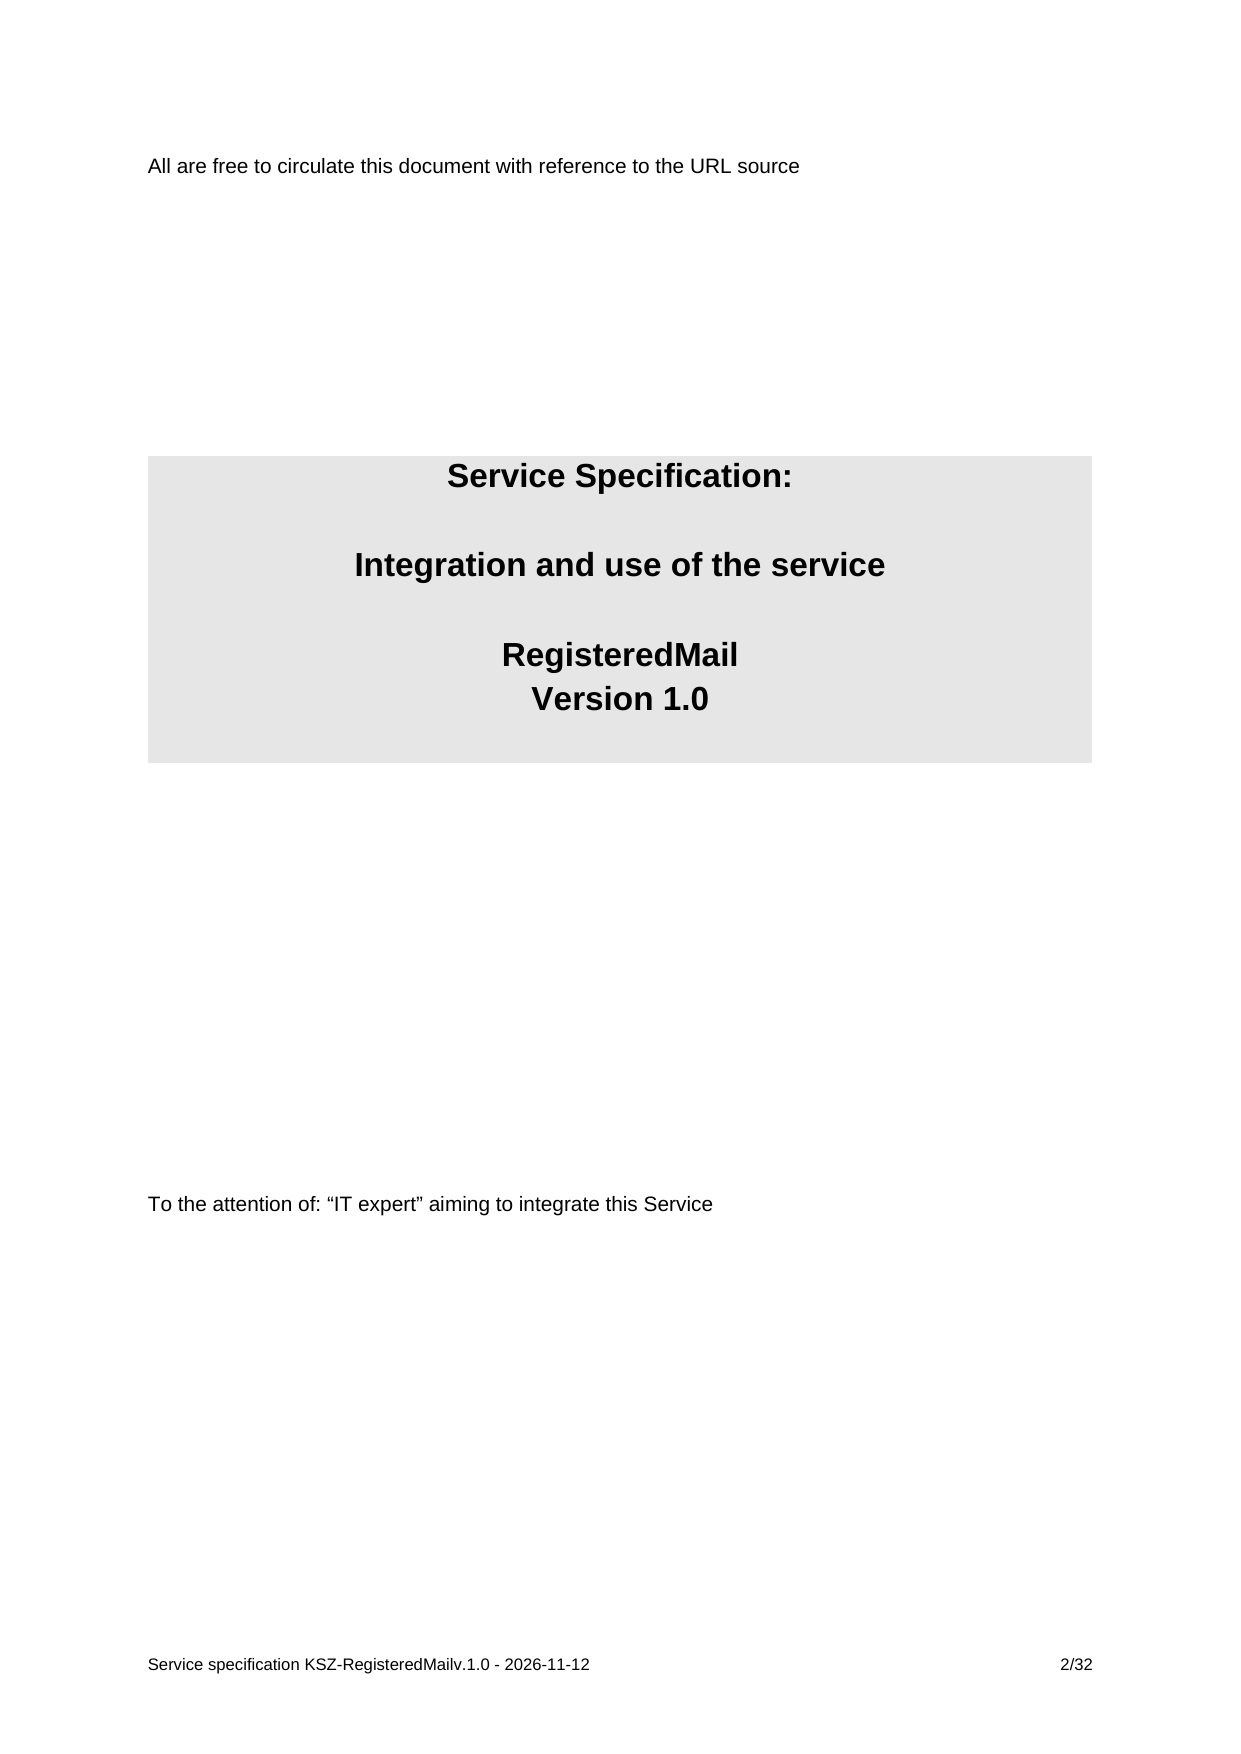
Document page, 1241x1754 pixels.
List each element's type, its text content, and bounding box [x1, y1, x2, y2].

text Service Specification: [148, 456, 1092, 494]
text To the attention of: “IT expert” aiming to integrate this Service [148, 1192, 1092, 1216]
text Version [148, 679, 1092, 718]
text Integration and use of the service [148, 545, 1092, 584]
text All are free to circulate this document with reference to the URL source [148, 154, 1092, 178]
